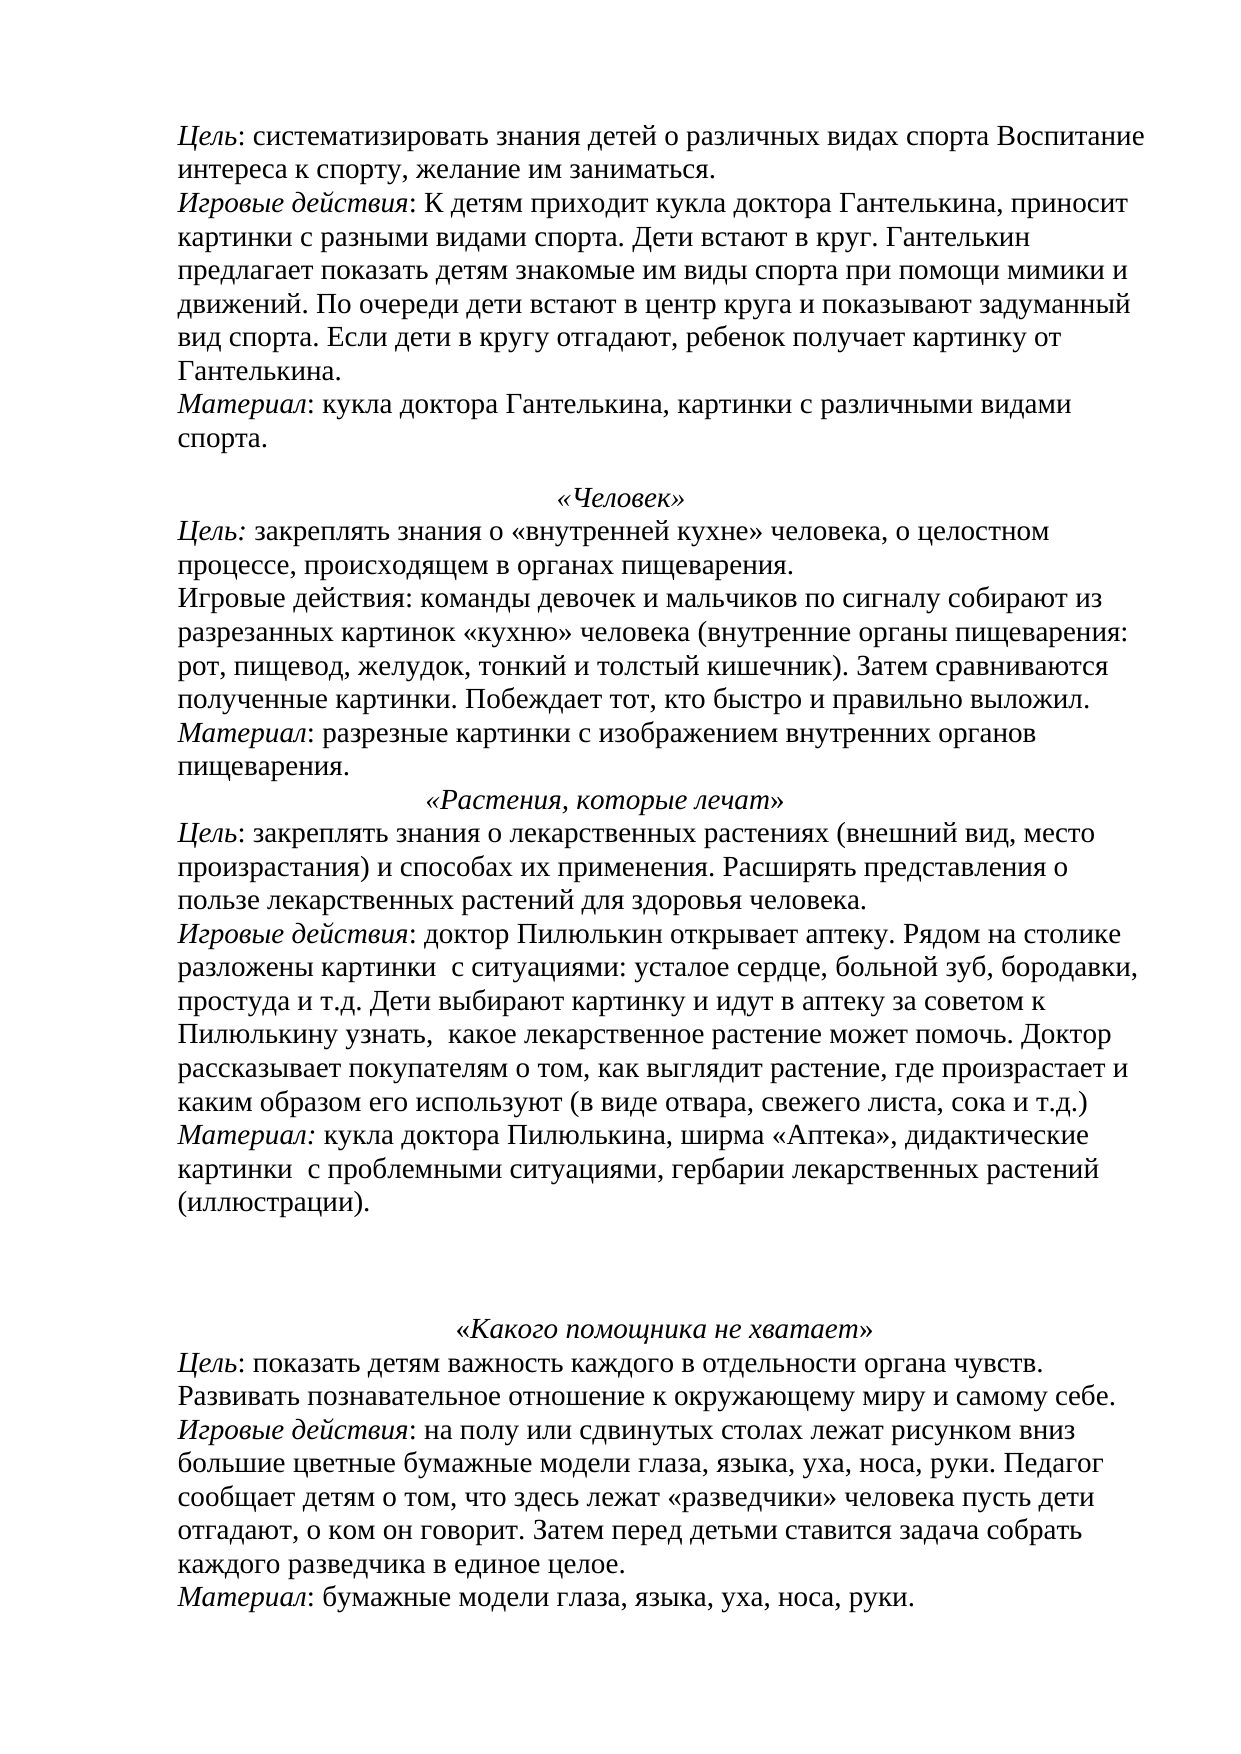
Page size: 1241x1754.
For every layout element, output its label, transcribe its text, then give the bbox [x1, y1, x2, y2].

text Игровые действия: на полу или сдвинутых столах лежат рисунком вниз большие цветные бумажные модели глаза, языка, уха, носа, руки. Педагог сообщает детям о том, что здесь лежат «разведчики» человека пусть дети отгадают, о ком он говорит. Затем перед детьми ставится задача собрать каждого разведчика в единое целое. [177, 1412, 1152, 1579]
text Материал: кукла доктора Гантелькина, картинки с различными видами спорта. [177, 386, 1152, 453]
text «Растения, которые лечат» [177, 782, 1152, 815]
text Игровые действия: К детям приходит кукла доктора Гантелькина, приносит картинки с разными видами спорта. Дети встают в круг. Гантелькин предлагает показать детям знакомые им виды спорта при помощи мимики и движений. По очереди дети встают в центр круга и показывают задуманный вид спорта. Если дети в кругу отгадают, ребенок получает картинку от Гантелькина. [177, 185, 1152, 386]
text «Человек» [177, 480, 1152, 513]
text Игровые действия: доктор Пилюлькин открывает аптеку. Рядом на столике разложены картинки с ситуациями: усталое сердце, больной зуб, бородавки, простуда и т.д. Дети выбирают картинку и идут в аптеку за советом к Пилюлькину узнать, какое лекарственное растение может помочь. Доктор рассказывает покупателям о том, как выглядит растение, где произрастает и каким образом его используют (в виде отвара, свежего листа, сока и т.д.) [177, 916, 1152, 1117]
text Цель: закреплять знания о лекарственных растениях (внешний вид, место произрастания) и способах их применения. Расширять представления о пользе лекарственных растений для здоровья человека. [177, 815, 1152, 916]
text Материал: бумажные модели глаза, языка, уха, носа, руки. [177, 1579, 1152, 1613]
text «Какого помощника не хватает» [177, 1311, 1152, 1345]
text Цель: систематизировать знания детей о различных видах спорта Воспитание интереса к спорту, желание им заниматься. [177, 118, 1152, 185]
text Материал: разрезные картинки с изображением внутренних органов пищеварения. [177, 715, 1152, 782]
text Игровые действия: команды девочек и мальчиков по сигналу собирают из разрезанных картинок «кухню» человека (внутренние органы пищеварения: рот, пищевод, желудок, тонкий и толстый кишечник). Затем сравниваются полученные картинки. Побеждает тот, кто быстро и правильно выложил. [177, 581, 1152, 715]
text Цель: показать детям важность каждого в отдельности органа чувств. Развивать познавательное отношение к окружающему миру и самому себе. [177, 1345, 1152, 1412]
text Цель: закреплять знания о «внутренней кухне» человека, о целостном процессе, происходящем в органах пищеварения. [177, 513, 1152, 581]
text Материал: кукла доктора Пилюлькина, ширма «Аптека», дидактические картинки с проблемными ситуациями, гербарии лекарственных растений (иллюстрации). [177, 1117, 1152, 1218]
